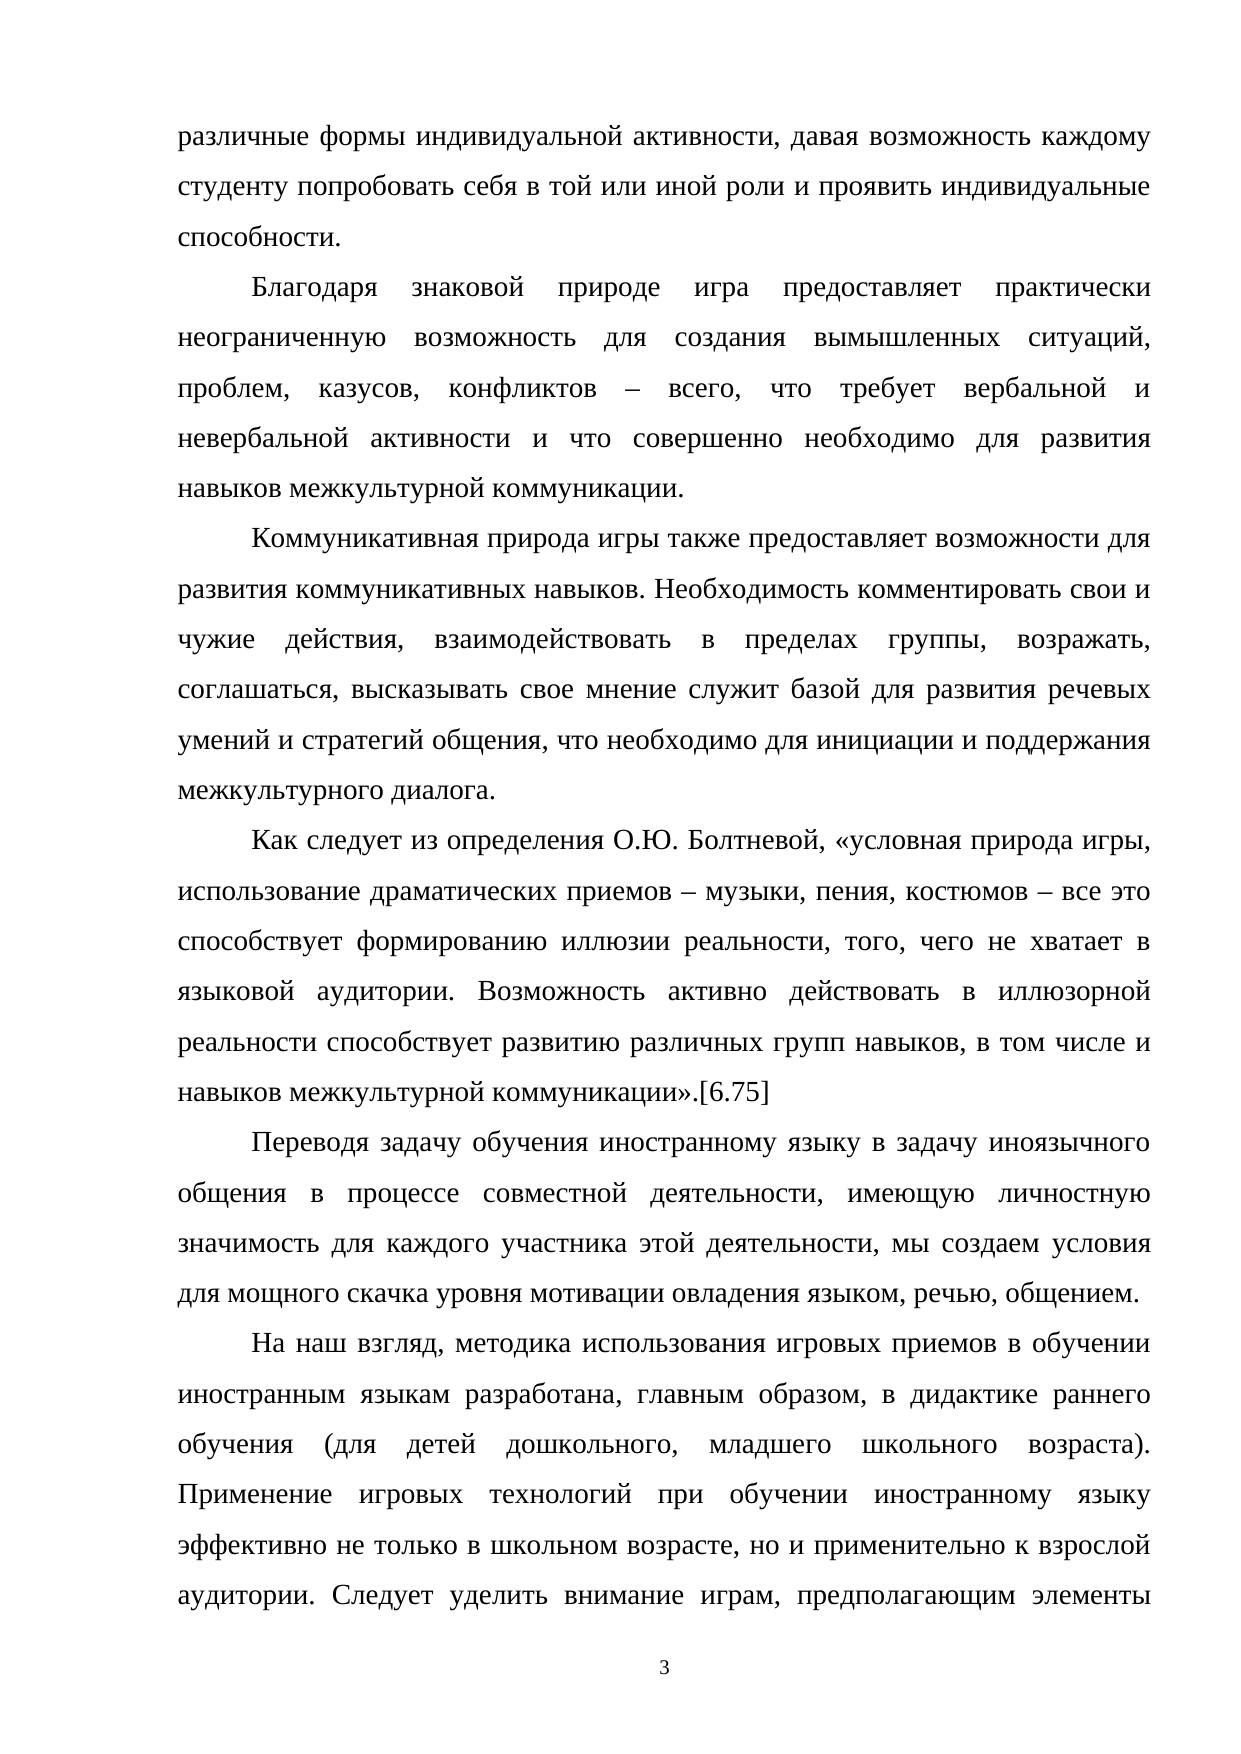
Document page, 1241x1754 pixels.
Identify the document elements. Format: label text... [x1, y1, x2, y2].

text Как следует из определения О.Ю. Болтневой, «условная природа игры, использование драматических приемов – музыки, пения, костюмов – все это способствует формированию иллюзии реальности, того, чего не хватает в языковой аудитории. Возможность активно действовать в иллюзорной реальности способствует развитию различных групп навыков, в том числе и навыков межкультурной коммуникации».[6.75] [177, 822, 1152, 1108]
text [177, 118, 1152, 252]
text Переводя задачу обучения иностранному языку в задачу иноязычного общения в процессе совместной деятельности, имеющую личностную значимость для каждого участника этой деятельности, мы создаем условия для мощного скачка уровня мотивации овладения языком, речью, общением. [177, 1124, 1152, 1309]
text Коммуникативная природа игры также предоставляет возможности для развития коммуникативных навыков. Необходимость комментировать свои и чужие действия, взаимодействовать в пределах группы, возражать, соглашаться, высказывать свое мнение служит базой для развития речевых умений и стратегий общения, что необходимо для инициации и поддержания межкультурного диалога. [177, 521, 1152, 806]
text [177, 1326, 1152, 1611]
text Благодаря знаковой природе игра предоставляет практически неограниченную возможность для создания вымышленных ситуаций, проблем, казусов, конфликтов – всего, что требует вербальной и невербальной активности и что совершенно необходимо для развития навыков межкультурной коммуникации. [177, 269, 1152, 504]
